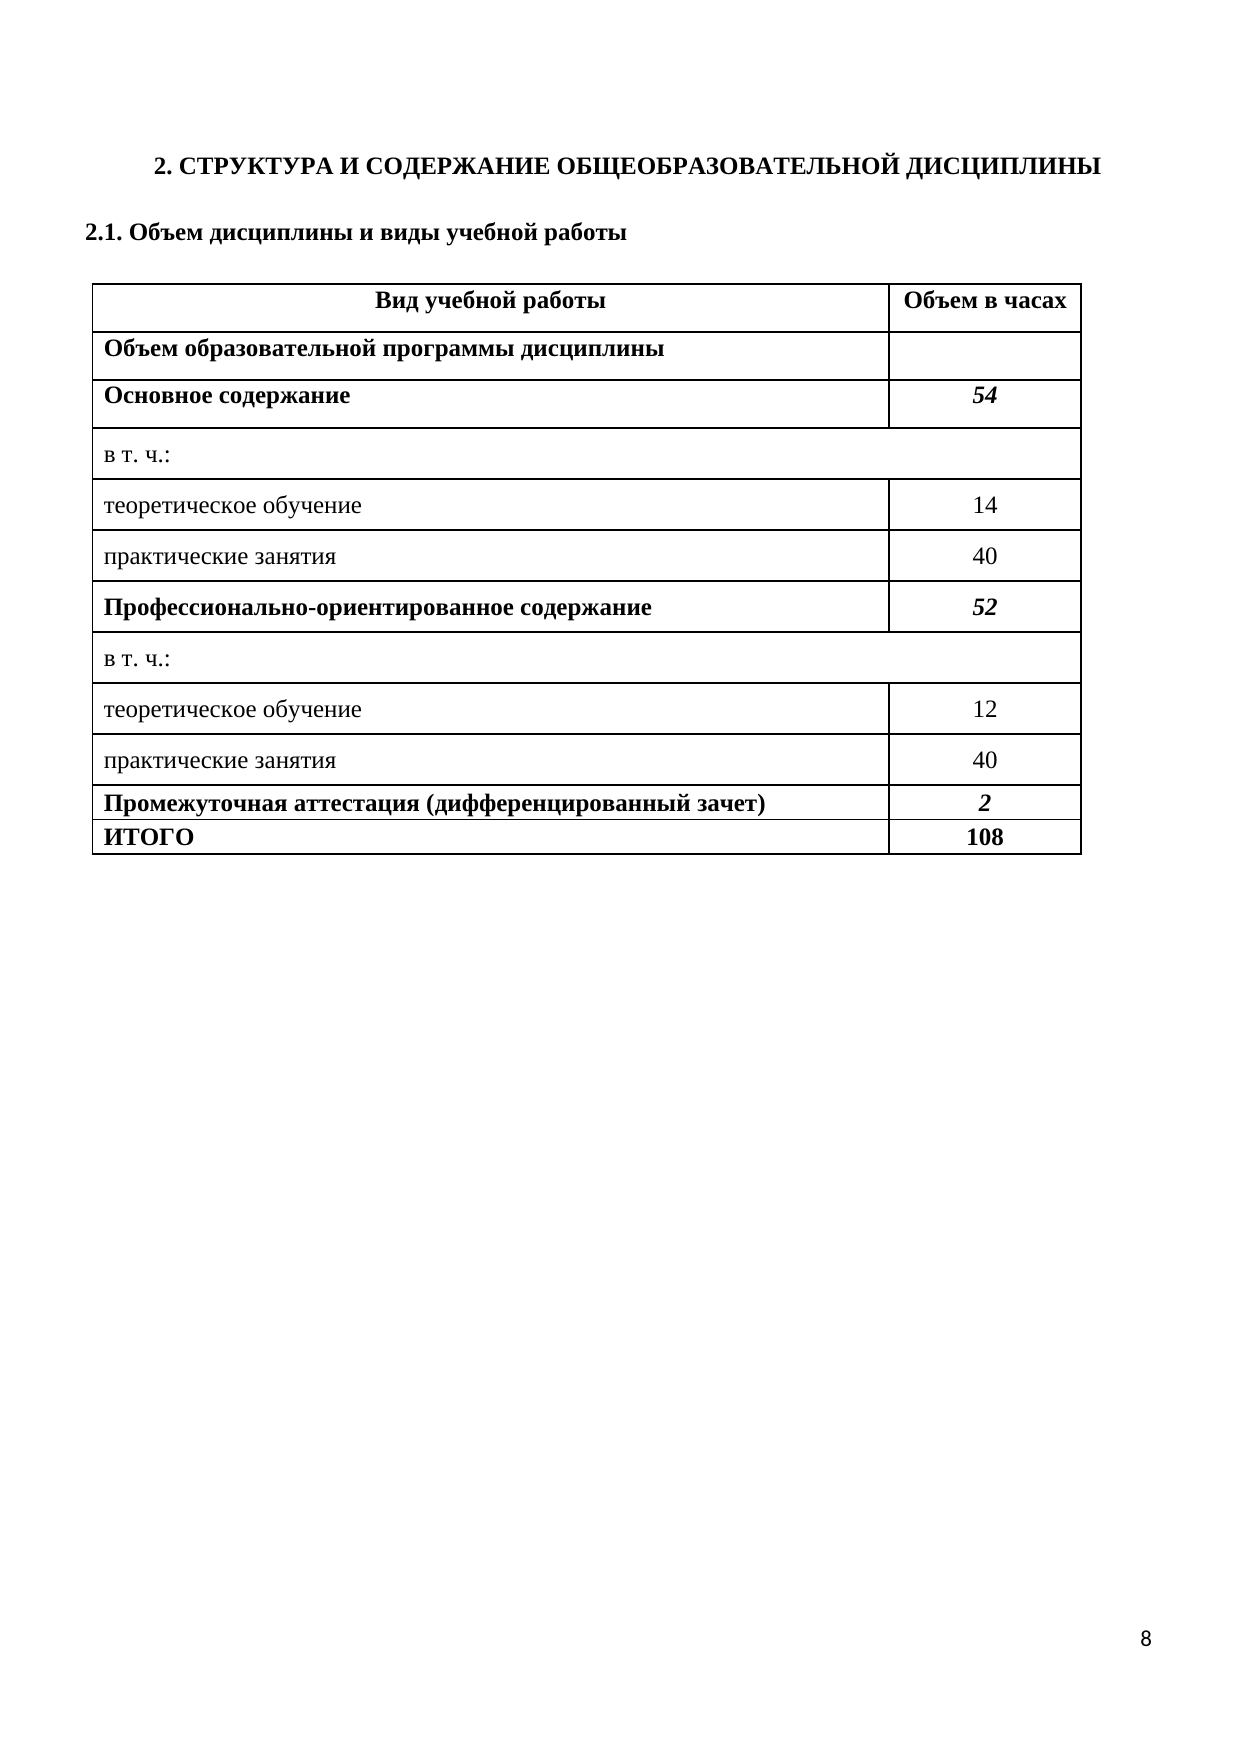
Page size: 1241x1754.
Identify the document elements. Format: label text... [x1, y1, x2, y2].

table_cell Объем образовательной программы дисциплины [93, 333, 888, 379]
table_cell 2 [890, 786, 1080, 819]
table_cell теоретическое обучение [93, 684, 888, 733]
table_header Объем в часах [890, 285, 1080, 331]
table_cell Основное содержание [93, 381, 888, 427]
table_cell Профессионально-ориентированное содержание [93, 582, 888, 631]
table_cell 12 [890, 684, 1080, 733]
table_cell практические занятия [93, 531, 888, 580]
text 2.1. Объем дисциплины и виды учебной работы [85, 217, 1152, 246]
table_cell Промежуточная аттестация (дифференцированный зачет) [93, 786, 888, 819]
table_cell 108 [890, 820, 1080, 853]
table_cell в т. ч.: [93, 633, 1080, 682]
table_cell теоретическое обучение [93, 480, 888, 529]
table_cell [890, 333, 1080, 379]
table_cell 40 [890, 735, 1080, 784]
table_cell практические занятия [93, 735, 888, 784]
table_cell 52 [890, 582, 1080, 631]
table_cell 40 [890, 531, 1080, 580]
subtitle 2. Структура и содержание общеобразовательной дисциплины [103, 151, 1152, 180]
table_header Вид учебной работы [93, 285, 888, 331]
table_cell 14 [890, 480, 1080, 529]
table_cell ИТОГО [93, 820, 888, 853]
table_cell 54 [890, 381, 1080, 427]
table_cell в т. ч.: [93, 429, 1080, 478]
